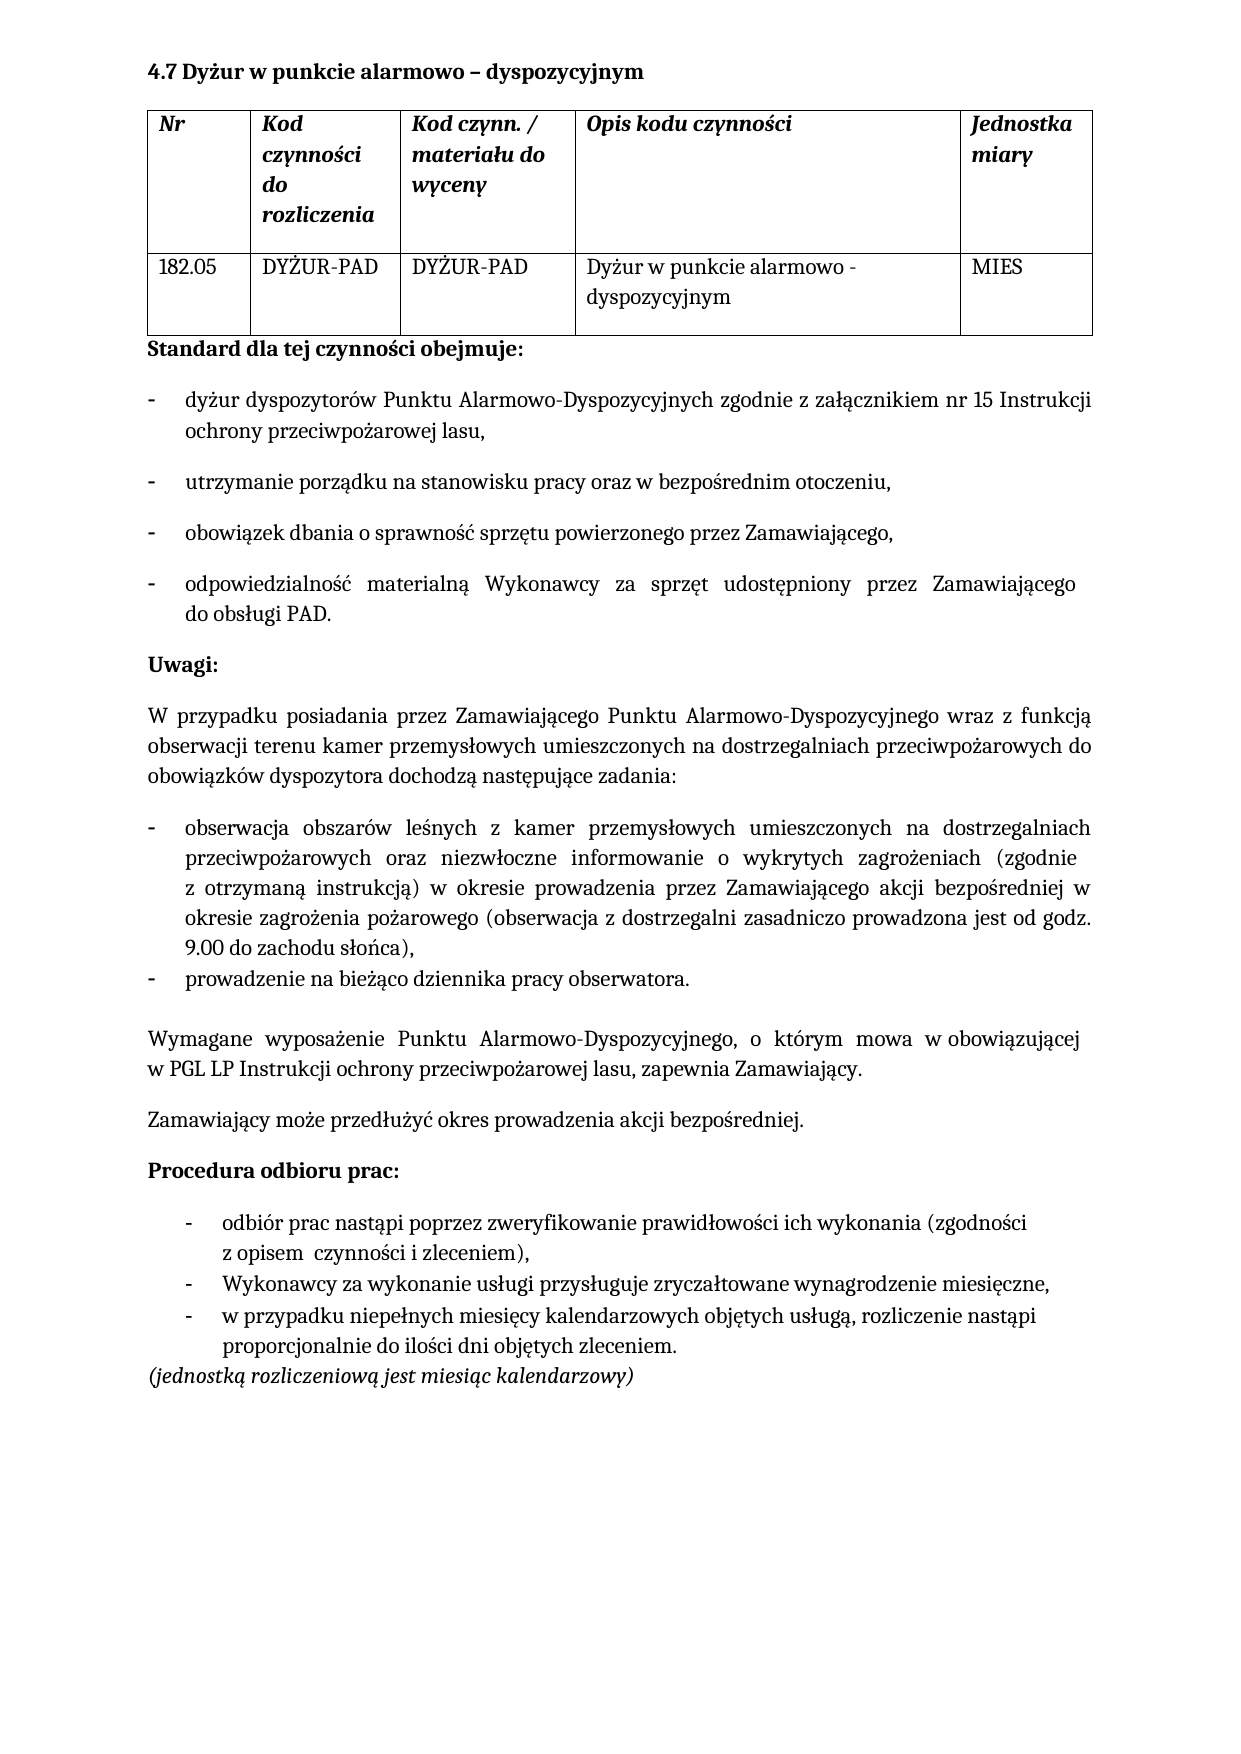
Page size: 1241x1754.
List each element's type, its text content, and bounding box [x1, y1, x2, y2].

table_cell 182.05 [148, 254, 250, 335]
table_header Kod czynności do rozliczenia [251, 111, 400, 253]
table_header Kod czynn. / materiału do wyceny [401, 111, 575, 253]
table_header Opis kodu czynności [576, 111, 960, 253]
list Wykonawcy za wykonanie usługi przysługuje zryczałtowane wynagrodzenie miesięczne, [185, 1270, 1093, 1297]
text 4.7 Dyżur w punkcie alarmowo – dyspozycyjnym [148, 59, 1093, 85]
list dyżur dyspozytorów Punktu Alarmowo-Dyspozycyjnych zgodnie z załącznikiem nr 15 Instrukcji ochrony przeciwpożarowej lasu, [148, 387, 1093, 444]
list prowadzenie na bieżąco dziennika pracy obserwatora. [148, 965, 1093, 992]
list utrzymanie porządku na stanowisku pracy oraz w bezpośrednim otoczeniu, [148, 468, 1093, 495]
list obowiązek dbania o sprawność sprzętu powierzonego przez Zamawiającego, [148, 519, 1093, 546]
text Uwagi: [148, 652, 1093, 678]
list obserwacja obszarów leśnych z kamer przemysłowych umieszczonych na dostrzegalniach przeciwpożarowych oraz niezwłoczne informowanie o wykrytych zagrożeniach (zgodnie z otrzymaną instrukcją) w okresie prowadzenia przez Zamawiającego akcji bezpośredniej w okresie zagrożenia pożarowego (obserwacja z dostrzegalni zasadniczo prowadzona jest od godz. 9.00 do zachodu słońca), [148, 814, 1093, 961]
list w przypadku niepełnych miesięcy kalendarzowych objętych usługą, rozliczenie nastąpi proporcjonalnie do ilości dni objętych zleceniem. [185, 1302, 1093, 1359]
table_header Jednostka miary [961, 111, 1092, 253]
list odpowiedzialność materialną Wykonawcy za sprzęt udostępniony przez Zamawiającego do obsługi PAD. [148, 571, 1093, 627]
list odbiór prac nastąpi poprzez zweryfikowanie prawidłowości ich wykonania (zgodności z opisem czynności i zleceniem), [185, 1209, 1093, 1266]
table_cell DYŻUR-PAD [401, 254, 575, 335]
text Procedura odbioru prac: [148, 1158, 1093, 1184]
table_header Nr [148, 111, 250, 253]
table_cell DYŻUR-PAD [251, 254, 400, 335]
text W przypadku posiadania przez Zamawiającego Punktu Alarmowo-Dyspozycyjnego wraz z funkcją obserwacji terenu kamer przemysłowych umieszczonych na dostrzegalniach przeciwpożarowych do obowiązków dyspozytora dochodzą następujące zadania: [148, 703, 1093, 789]
table_cell MIES [961, 254, 1092, 335]
text Wymagane wyposażenie Punktu Alarmowo-Dyspozycyjnego, o którym mowa w obowiązującej w PGL LP Instrukcji ochrony przeciwpożarowej lasu, zapewnia Zamawiający. [148, 1026, 1093, 1082]
text Standard dla tej czynności obejmuje: [148, 336, 1093, 362]
text Zamawiający może przedłużyć okres prowadzenia akcji bezpośredniej. [148, 1107, 1093, 1133]
text (jednostką rozliczeniową jest miesiąc kalendarzowy) [148, 1363, 1093, 1389]
table_cell Dyżur w punkcie alarmowo - dyspozycyjnym [576, 254, 960, 335]
